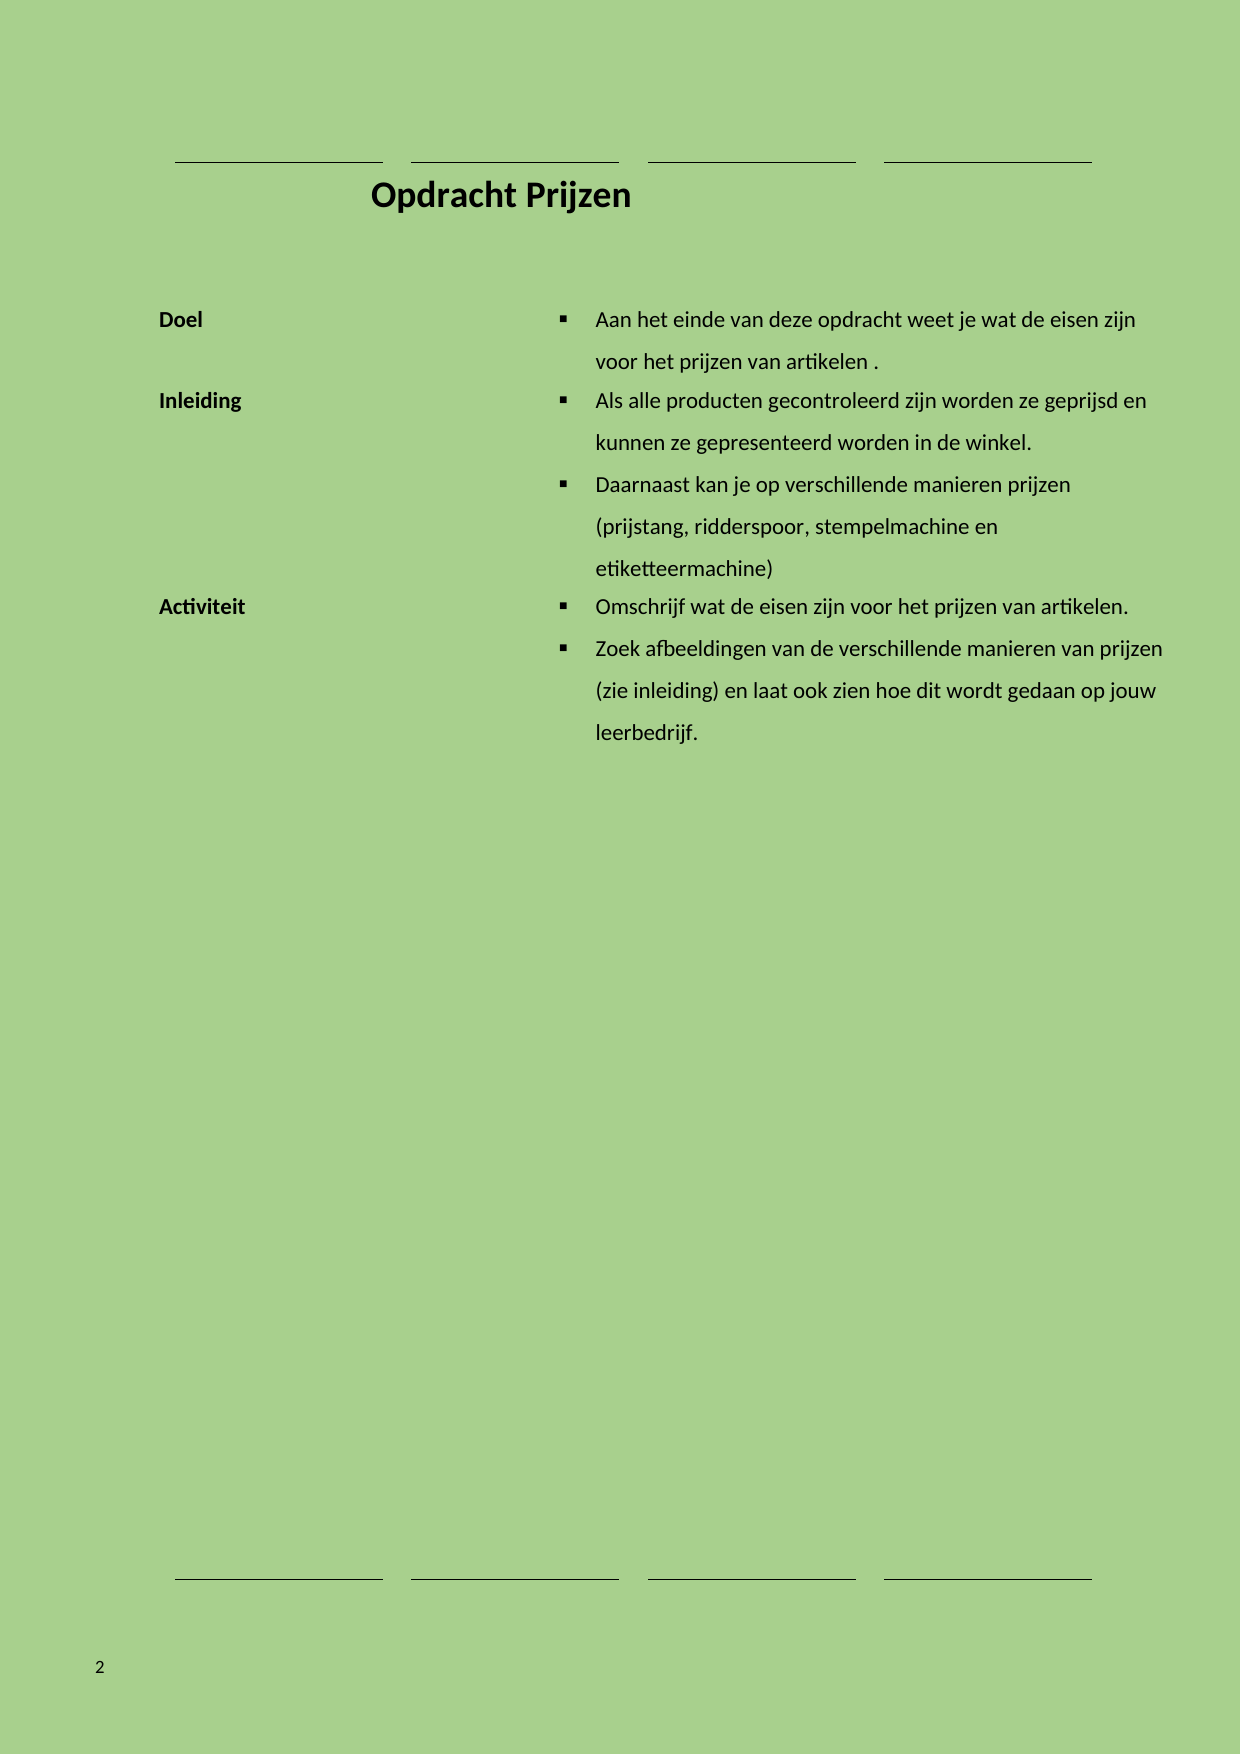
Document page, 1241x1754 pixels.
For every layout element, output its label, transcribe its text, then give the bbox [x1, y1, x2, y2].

table_cell Omschrijf wat de eisen zijn voor het prijzen van artikelen. Zoek afbeeldingen van de verschillende manieren van prijzen (zie inleiding) en laat ook zien hoe dit wordt gedaan op jouw leerbedrijf. [547, 593, 1179, 757]
table_header Aan het einde van deze opdracht weet je wat de eisen zijn voor het prijzen van artikelen . [547, 305, 1179, 386]
table_cell Als alle producten gecontroleerd zijn worden ze geprijsd en kunnen ze gepresenteerd worden in de winkel. Daarnaast kan je op verschillende manieren prijzen (prijstang, ridderspoor, stempelmachine en etiketteermachine) [547, 386, 1179, 592]
table_header Doel [148, 305, 547, 386]
table_cell Inleiding [148, 386, 547, 592]
subtitle Opdracht Prijzen [371, 148, 1093, 217]
table_cell Activiteit [148, 593, 547, 757]
